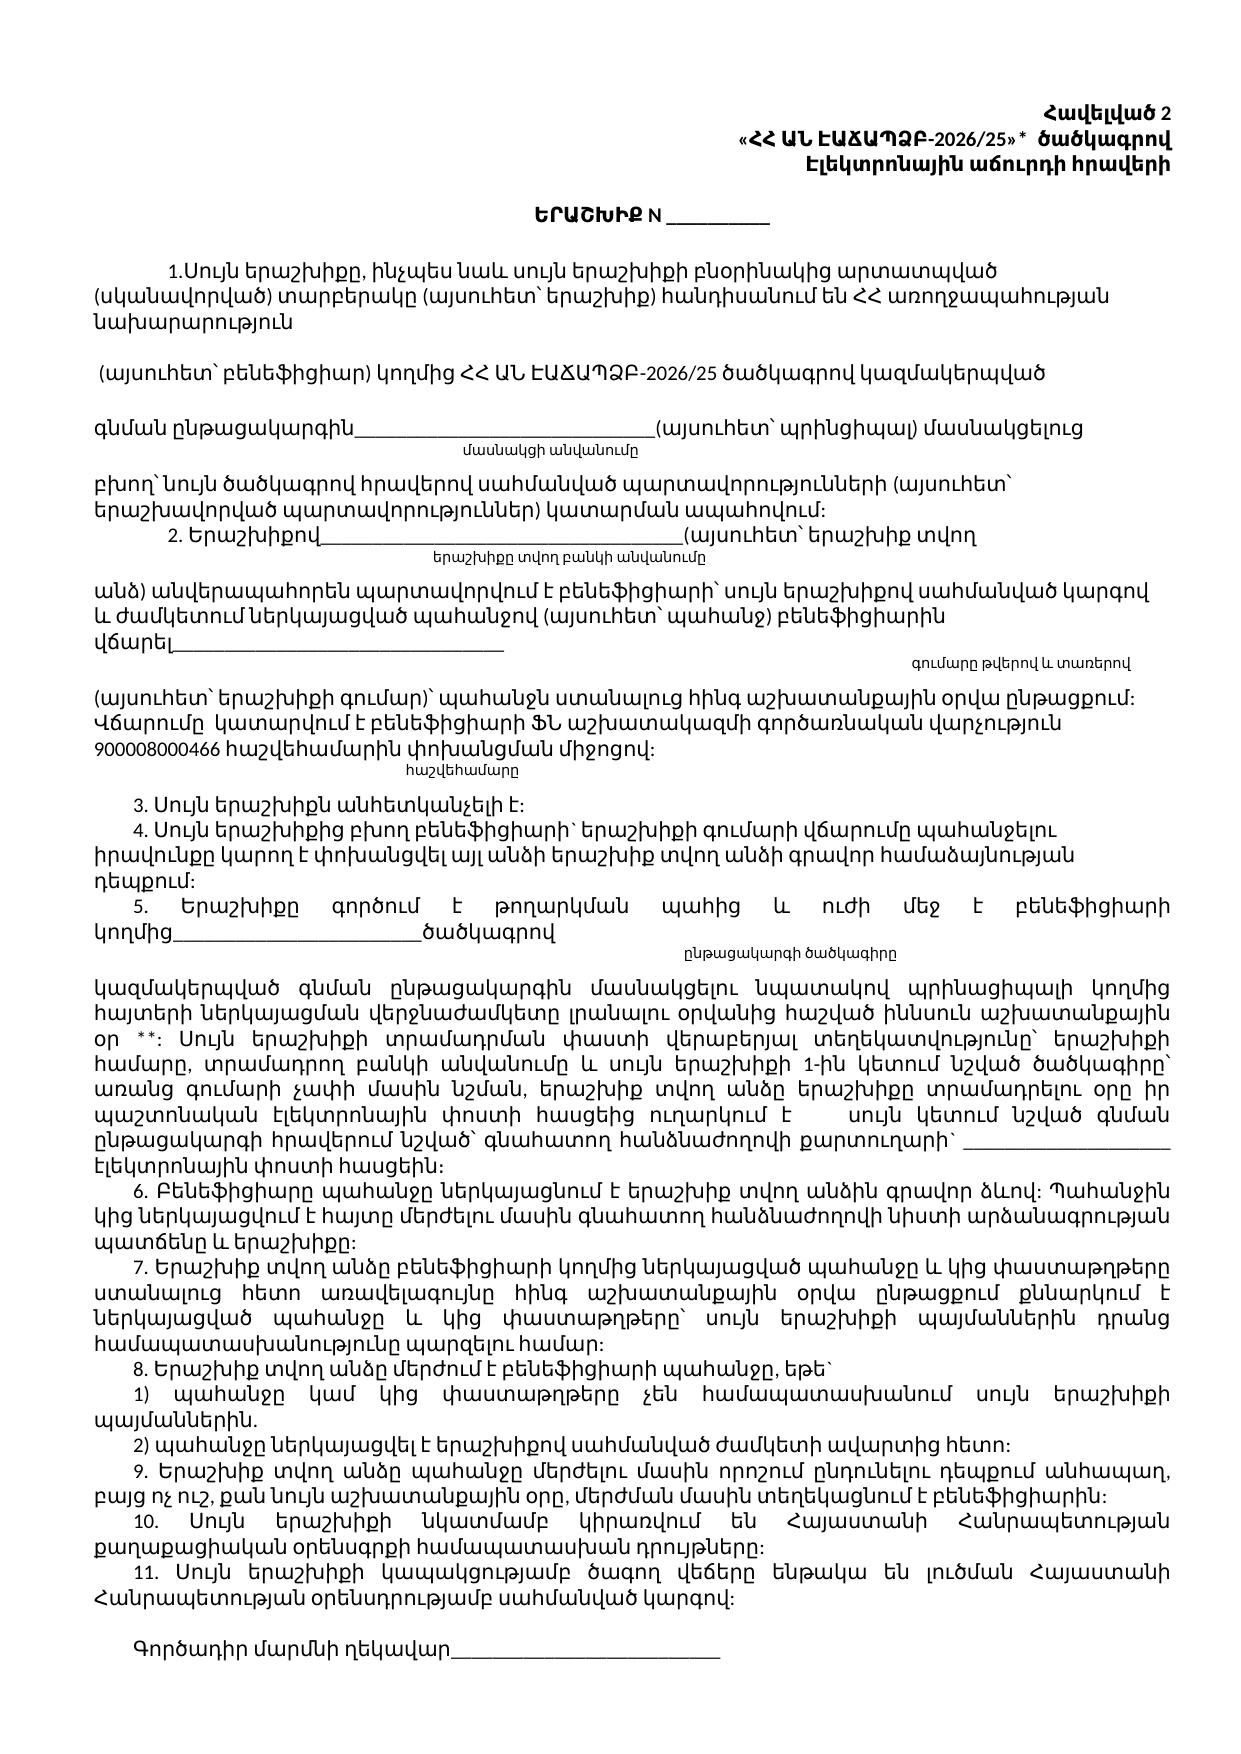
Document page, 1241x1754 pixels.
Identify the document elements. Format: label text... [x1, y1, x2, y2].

text «ՀՀ ԱՆ ԷԱՃԱՊՁԲ-2026/25»* ծածկագրով [94, 126, 1171, 151]
text անձ) անվերապահորեն պարտավորվում է բենեֆիցիարի՝ սույն երաշխիքով սահմանված կարգով և ժամկետում ներկայացված պահանջով (այսուհետ՝ պահանջ) բենեֆիցիարին վճարել________________________________ [94, 578, 1171, 654]
text հաշվեհամարը [94, 761, 1171, 792]
text 7. Երաշխիք տվող անձը բենեֆիցիարի կողմից ներկայացված պահանջը և կից փաստաթղթերը ստանալուց հետո առավելագույնը հինգ աշխատանքային օրվա ընթացքում քննարկում է ներկայացված պահանջը և կից փաստաթղթերը՝ սույն երաշխիքի պայմաններին դրանց համապատասխանությունը պարզելու համար: [94, 1254, 1171, 1356]
text գումարը թվերով և տառերով [831, 654, 1171, 685]
text 6. Բենեֆիցիարը պահանջը ներկայացնում է երաշխիք տվող անձին գրավոր ձևով: Պահանջին կից ներկայացվում է հայտը մերժելու մասին գնահատող հանձնաժողովի նիստի արձանագրության պատճենը և երաշխիքը: [94, 1178, 1171, 1254]
text գնման ընթացակարգին_____________________________(այսուհետ՝ պրինցիպալ) մասնակցելուց [94, 416, 1171, 441]
text երաշխիքը տվող բանկի անվանումը [94, 548, 1171, 578]
text 8. Երաշխիք տվող անձը մերժում է բենեֆիցիարի պահանջը, եթե` [94, 1356, 1171, 1382]
text 1) պահանջը կամ կից փաստաթղթերը չեն համապատասխանում սույն երաշխիքի պայմաններին. [94, 1382, 1171, 1432]
text 9. Երաշխիք տվող անձը պահանջը մերժելու մասին որոշում ընդունելու դեպքում անհապաղ, բայց ոչ ուշ, քան նույն աշխատանքային օրը, մերժման մասին տեղեկացնում է բենեֆիցիարին: [94, 1458, 1171, 1509]
text կազմակերպված գնման ընթացակարգին մասնակցելու նպատակով պրինացիպալի կողմից հայտերի ներկայացման վերջնաժամկետը լրանալու օրվանից հաշված իննսուն աշխատանքային օր **: Սույն երաշխիքի տրամադրման փաստի վերաբերյալ տեղեկատվությունը՝ երաշխիքի համարը, տրամադրող բանկի անվանումը և սույն երաշխիքի 1-ին կետում նշված ծածկագիրը՝ առանց գումարի չափի մասին նշման, երաշխիք տվող անձը երաշխիքը տրամադրելու օրը իր պաշտոնական էլեկտրոնային փոստի հասցեից ուղարկում է սույն կետում նշված գնման ընթացակարգի հրավերում նշված՝ գնահատող հանձնաժողովի քարտուղարի` ____________________ էլեկտրոնային փոստի հասցեին։ [94, 975, 1171, 1178]
text (այսուհետ՝ երաշխիքի գումար)՝ պահանջն ստանալուց հինգ աշխատանքային օրվա ընթացքում: Վճարումը կատարվում է բենեֆիցիարի ՖՆ աշխատակազմի գործառնական վարչություն 900008000466 հաշվեհամարին փոխանցման միջոցով: [94, 685, 1171, 761]
text մասնակցի անվանումը [389, 441, 1171, 472]
text 11. Սույն երաշխիքի կապակցությամբ ծագող վեճերը ենթակա են լուծման Հայաստանի Հանրապետության օրենսդրությամբ սահմանված կարգով: [94, 1559, 1171, 1610]
text ընթացակարգի ծածկագիրը [610, 944, 1171, 975]
text 4. Սույն երաշխիքից բխող բենեֆիցիարի` երաշխիքի գումարի վճարումը պահանջելու իրավունքը կարող է փոխանցվել այլ անձի երաշխիք տվող անձի գրավոր համաձայնության դեպքում: [94, 817, 1171, 893]
text 3. Սույն երաշխիքն անհետկանչելի է: [94, 792, 1171, 817]
text 10. Սույն երաշխիքի նկատմամբ կիրառվում են Հայաստանի Հանրապետության քաղաքացիական օրենսգրքի համապատասխան դրույթները: [94, 1509, 1171, 1559]
text բխող՝ նույն ծածկագրով հրավերով սահմանված պարտավորությունների (այսուհետ՝ երաշխավորված պարտավորություններ) կատարման ապահովում: [94, 472, 1171, 522]
text 2) պահանջը ներկայացվել է երաշխիքով սահմանված ժամկետի ավարտից հետո: [94, 1432, 1171, 1458]
text 1.Սույն երաշխիքը, ինչպես նաև սույն երաշխիքի բնօրինակից արտատպված (սկանավորված) տարբերակը (այսուհետ՝ երաշխիք) հանդիսանում են ՀՀ առողջապահության նախարարություն [94, 258, 1171, 334]
text Էլեկտրոնային աճուրդի հրավերի [94, 151, 1171, 177]
text Գործադիր մարմնի ղեկավար__________________________ [94, 1636, 1171, 1661]
text ԵՐԱՇԽԻՔ N __________ [94, 202, 1171, 227]
text 2. Երաշխիքով___________________________________(այսուհետ՝ երաշխիք տվող [94, 522, 1171, 548]
text Հավելված 2 [94, 100, 1171, 126]
text 5. Երաշխիքը գործում է թողարկման պահից և ուժի մեջ է բենեֆիցիարի կողմից________________________ծածկագրով [94, 893, 1171, 944]
text (այսուհետ՝ բենեֆիցիար) կողմից ՀՀ ԱՆ ԷԱՃԱՊՁԲ-2026/25 ծածկագրով կազմակերպված [94, 360, 1171, 416]
